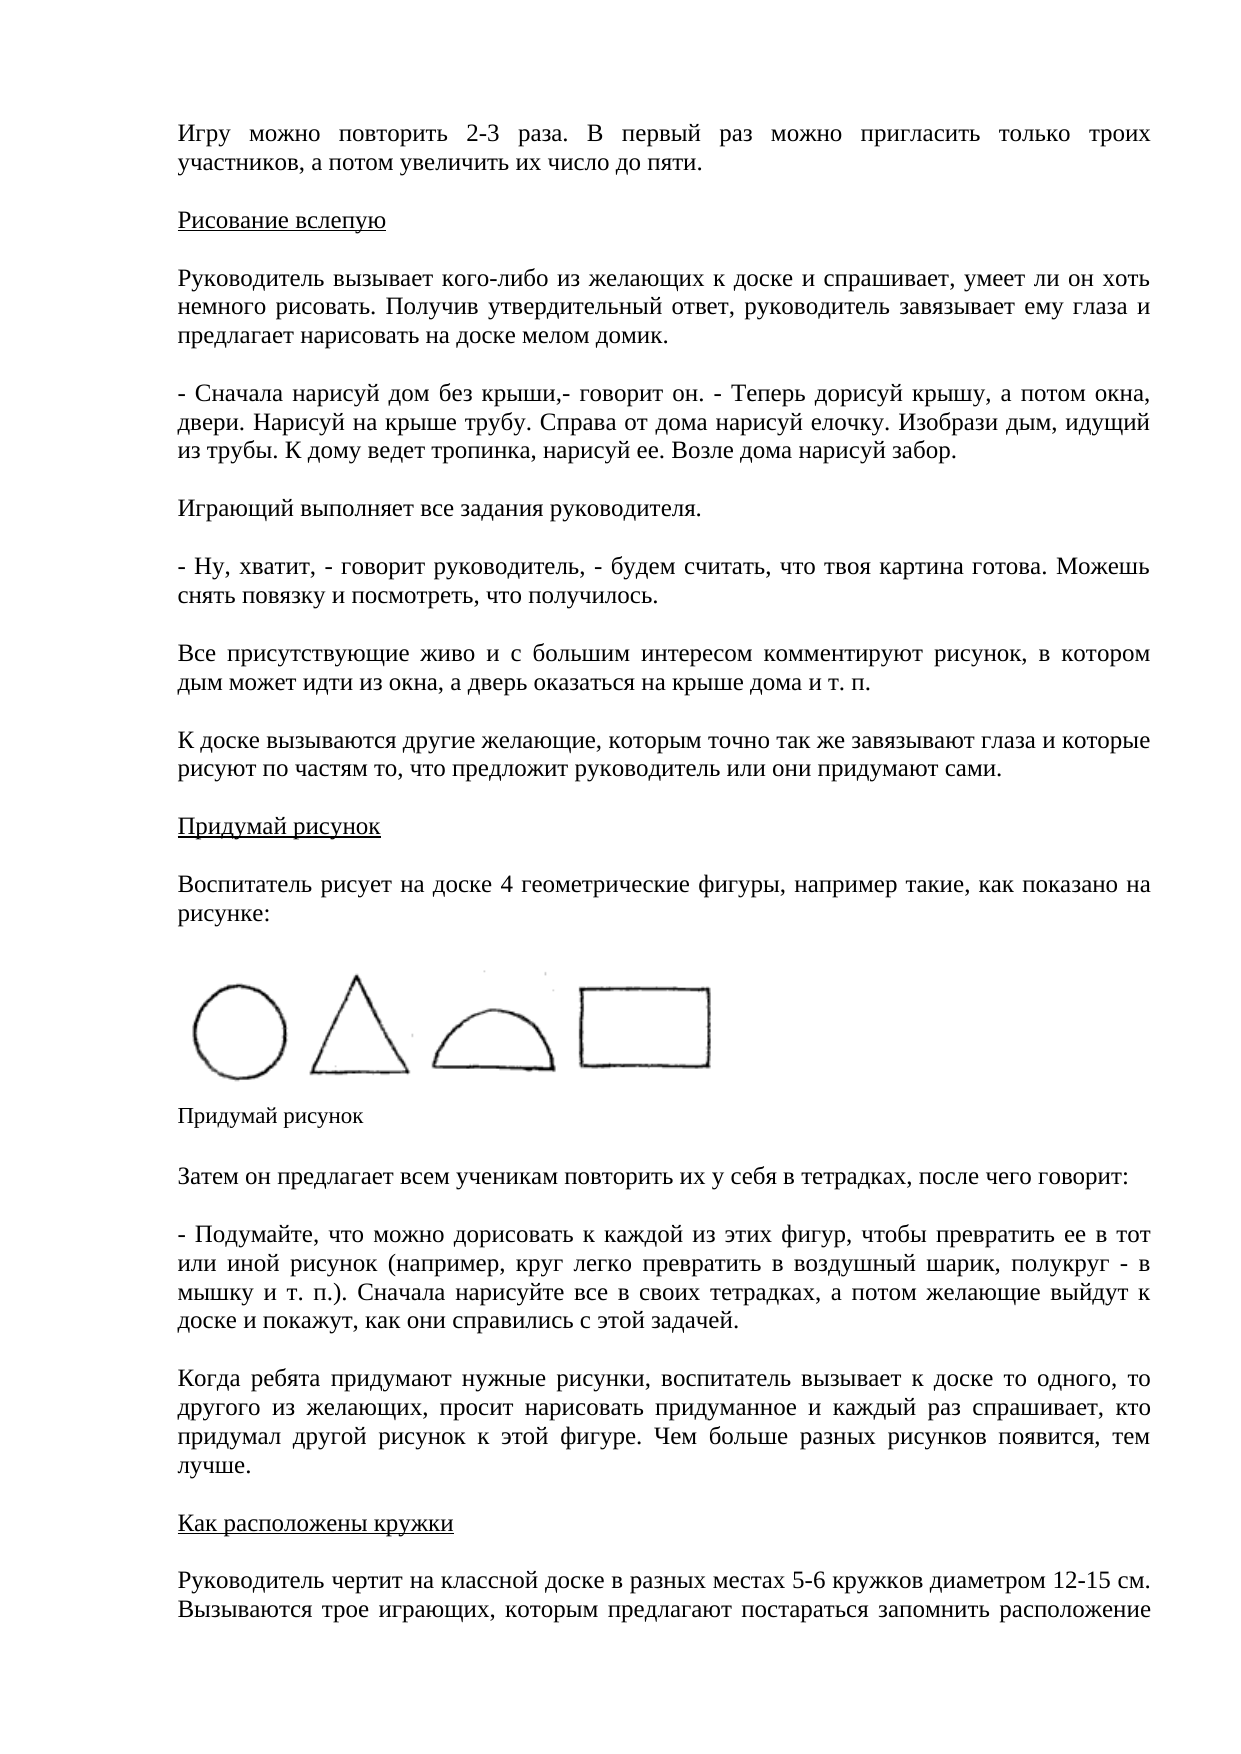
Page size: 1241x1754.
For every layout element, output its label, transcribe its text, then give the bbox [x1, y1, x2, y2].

text Руководитель вызывает кого-либо из желающих к доске и спрашивает, умеет ли он хоть немного рисовать. Получив утвердительный ответ, руководитель завязывает ему глаза и предлагает нарисовать на доске мелом домик. [177, 263, 1152, 349]
picture [177, 956, 724, 1099]
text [177, 1566, 1152, 1623]
text - Сначала нарисуй дом без крыши,- говорит он. - Теперь дорисуй крышу, а потом окна, двери. Нарисуй на крыше трубу. Справа от дома нарисуй елочку. Изобрази дым, идущий из трубы. К дому ведет тропинка, нарисуй ее. Возле дома нарисуй забор. [177, 378, 1152, 464]
text Рисование вслепую [177, 205, 1152, 233]
text - Ну, хватит, - говорит руководитель, - будем считать, что твоя картина готова. Можешь снять повязку и посмотреть, что получилось. [177, 551, 1152, 609]
text Игру можно повторить 2-3 раза. В первый раз можно пригласить только троих участников, а потом увеличить их число до пяти. [177, 118, 1152, 176]
text Затем он предлагает всем ученикам повторить их у себя в тетрадках, после чего говорит: [177, 1161, 1152, 1190]
text К доске вызываются другие желающие, которым точно так же завязывают глаза и которые рисуют по частям то, что предложит руководитель или они придумают сами. [177, 725, 1152, 782]
text Как расположены кружки [177, 1508, 1152, 1536]
text - Подумайте, что можно дорисовать к каждой из этих фигур, чтобы превратить ее в тот или иной рисунок (например, круг легко превратить в воздушный шарик, полукруг - в мышку и т. п.). Сначала нарисуйте все в своих тетрадках, а потом желающие выйдут к доске и покажут, как они справились с этой задачей. [177, 1219, 1152, 1334]
text Воспитатель рисует на доске 4 геометрические фигуры, например такие, как показано на рисунке: [177, 869, 1152, 927]
text Играющий выполняет все задания руководителя. [177, 493, 1152, 522]
text Когда ребята придумают нужные рисунки, воспитатель вызывает к доске то одного, то другого из желающих, просит нарисовать придуманное и каждый раз спрашивает, кто придумал другой рисунок к этой фигуре. Чем больше разных рисунков появится, тем лучше. [177, 1363, 1152, 1478]
text Придумай рисунок [177, 811, 1152, 840]
text Все присутствующие живо и с большим интересом комментируют рисунок, в котором дым может идти из окна, а дверь оказаться на крыше дома и т. п. [177, 638, 1152, 696]
